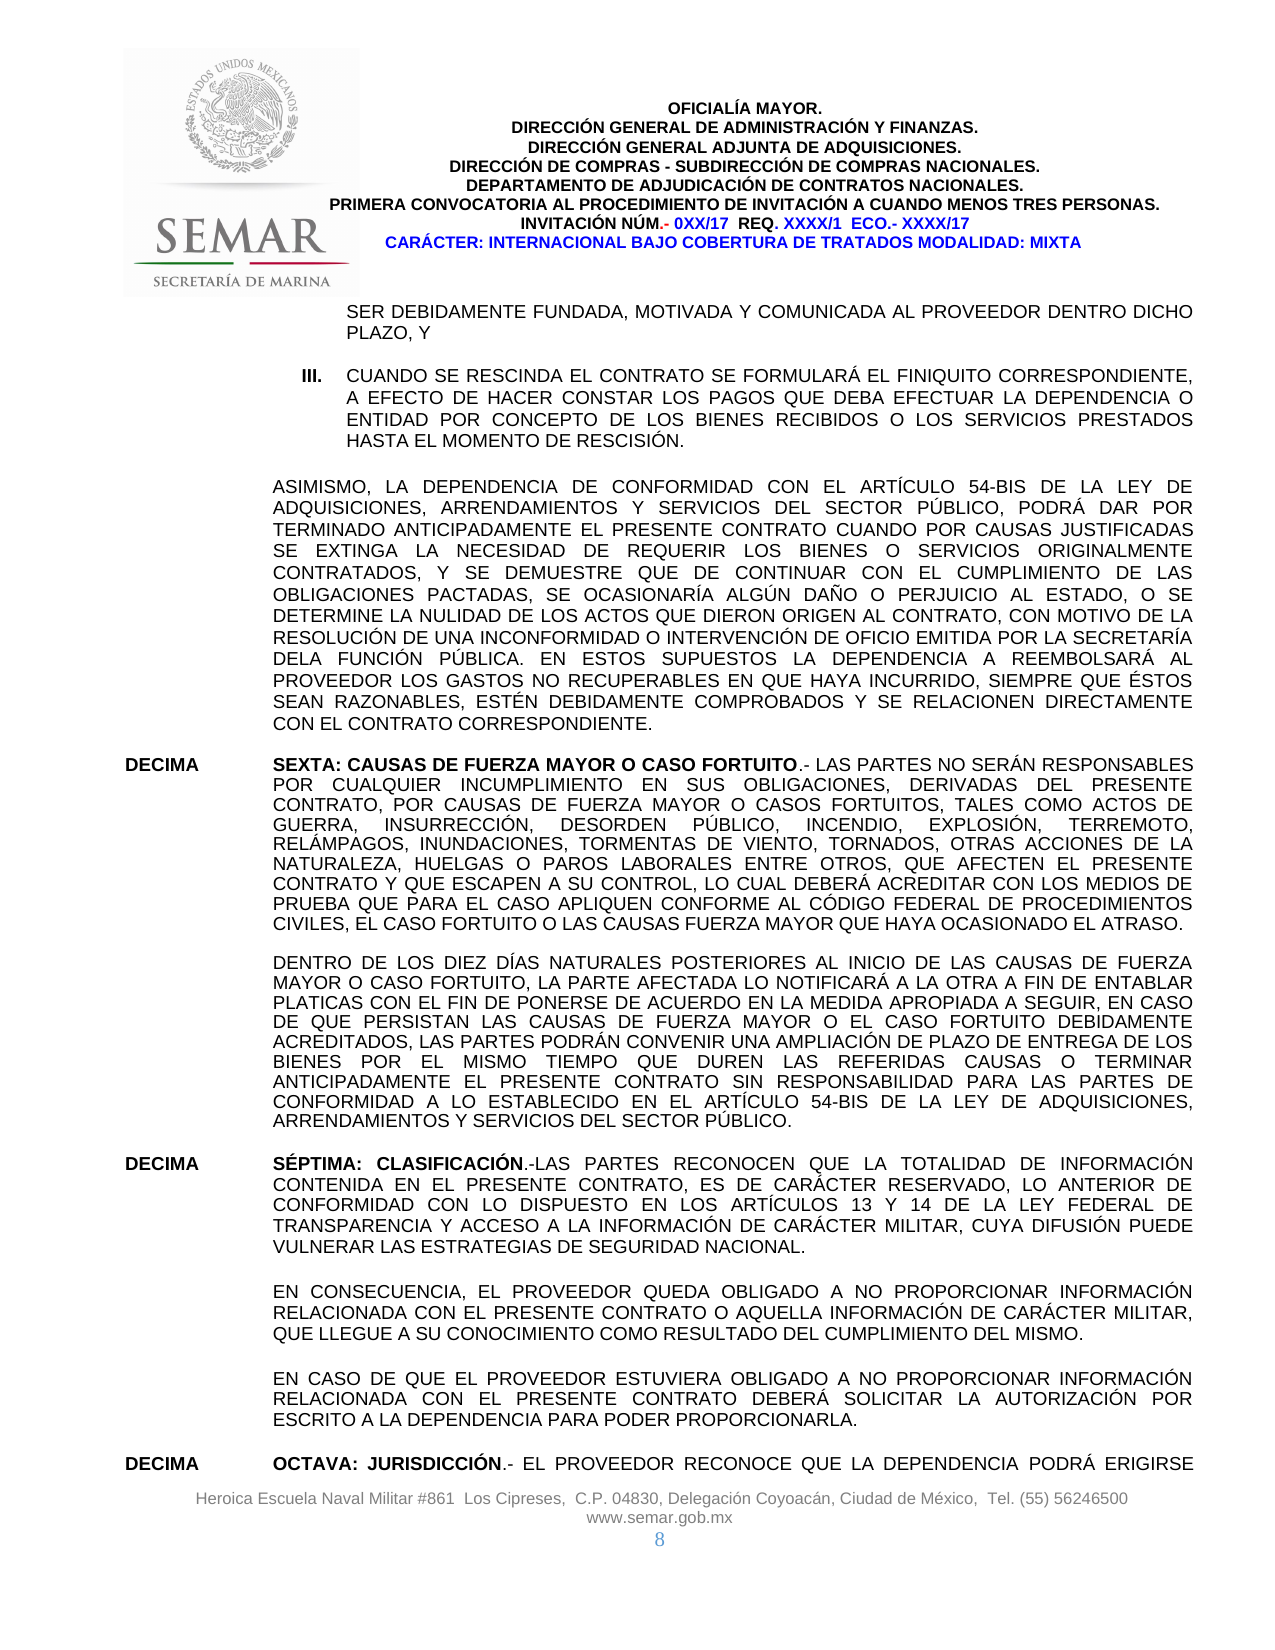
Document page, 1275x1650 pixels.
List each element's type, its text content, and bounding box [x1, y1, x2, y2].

text DECIMA SÉPTIMA: CLASIFICACIÓN.-LAS PARTES RECONOCEN QUE INFORMACIÓN CONTENIDA EN EL PRESENTE CONTRATO, ES DE CARÁCTER RESERVADO, LO ANTERIOR DE CONFORMIDAD CON LO DISPUESTO EN LOS ARTÍCULOS 13 Y 14 DE DE TRANSPARENCIA Y ACCESO A CARÁCTER MILITAR, CUYA DIFUSIÓN PUEDE VULNERAR LAS ESTRATEGIAS DE SEGURIDAD NACIONAL. [125, 1153, 1194, 1258]
text EN CASO DE QUE EL PROVEEDOR ESTUVIERA OBLIGADO A NO PROPORCIONAR INFORMACIÓN RELACIONADA CON EL PRESENTE CONTRATO DEBERÁ SOLICITAR ESCRITO A PODER PROPORCIONARLA. [154, 1368, 1194, 1431]
text EN CONSECUENCIA, EL PROVEEDOR QUEDA OBLIGADO A NO PROPORCIONAR INFORMACIÓN RELACIONADA CON EL PRESENTE CONTRATO O AQUELLA INFORMACIÓN DE CARÁCTER MILITAR, QUE LLEGUE A SU CONOCIMIENTO COMO RESULTADO DEL CUMPLIMIENTO DEL MISMO. [154, 1282, 1194, 1344]
text DENTRO DE LOS DIEZ DÍAS NATURALES POSTERIORES AL INICIO DE LAS CAUSAS DE FUERZA MAYOR O CASO FORTUITO, LO NOTIFICARÁ A FIN DE ENTABLAR PLATICAS CON EL FIN DE PONERSE DE ACUERDO EN A SEGUIR, EN CASO DE QUE PERSISTAN LAS CAUSAS DE FUERZA MAYOR O EL CASO FORTUITO DEBIDAMENTE ACREDITADOS, LAS PARTES PODRÁN CONVENIR UNA AMPLIACIÓN DE PLAZO DE ENTREGA DE LOS BIENES POR EL MISMO TIEMPO QUE DUREN LAS REFERIDAS CAUSAS O TERMINAR ANTICIPADAMENTE EL PRESENTE CONTRATO SIN RESPONSABILIDAD PARA LAS PARTES DE CONFORMIDAD A LO ESTABLECIDO EN EL ARTÍCULO 54-BIS DE ADQUISICIONES, ARRENDAMIENTOS Y SERVICIOS DEL SECTOR PÚBLICO. [125, 954, 1194, 1132]
text DECIMA SEXTA: CAUSAS DE FUERZA MAYOR O CASO FORTUITO.- LAS PARTES NO SERÁN RESPONSABLES POR CUALQUIER INCUMPLIMIENTO EN SUS OBLIGACIONES, DERIVADAS DEL PRESENTE CONTRATO, POR CAUSAS DE FUERZA MAYOR O CASOS FORTUITOS, TALES COMO ACTOS DE GUERRA, INSURRECCIÓN, DESORDEN PÚBLICO, INCENDIO, EXPLOSIÓN, TERREMOTO, RELÁMPAGOS, INUNDACIONES, TORMENTAS DE VIENTO, TORNADOS, OTRAS ACCIONES DE , HUELGAS O PAROS LABORALES ENTRE OTROS, QUE AFECTEN EL PRESENTE CONTRATO Y QUE ESCAPEN A SU CONTROL, LO CUAL DEBERÁ ACREDITAR CON LOS MEDIOS DE PRUEBA QUE PARA EL CASO APLIQUEN CONFORME AL CÓDIGO FEDERAL DE PROCEDIMIENTOS CIVILES, EL CASO FORTUITO O LAS CAUSAS FUERZA MAYOR QUE HAYA OCASIONADO EL ATRASO. [125, 756, 1194, 934]
text III. CUANDO SE RESCINDA EL CONTRATO SE FORMULARÁ EL FINIQUITO CORRESPONDIENTE, A EFECTO DE HACER CONSTAR LOS PAGOS QUE DEBA EFECTUAR ENTIDAD POR CONCEPTO DE LOS BIENES RECIBIDOS O LOS SERVICIOS PRESTADOS HASTA EL MOMENTO DE RESCISIÓN. [301, 365, 1194, 451]
picture [123, 48, 360, 297]
text ASIMISMO, CONFORMIDAD CON EL ARTÍCULO 54-BIS DE ADQUISICIONES, ARRENDAMIENTOS Y SERVICIOS DEL SECTOR PÚBLICO, PODRÁ DAR POR TERMINADO ANTICIPADAMENTE EL PRESENTE CONTRATO CUANDO POR CAUSAS JUSTIFICADAS SE EXTINGA REQUERIR LOS BIENES O SERVICIOS ORIGINALMENTE CONTRATADOS, Y SE DEMUESTRE QUE DE CONTINUAR CON EL CUMPLIMIENTO DE LAS OBLIGACIONES PACTADAS, SE OCASIONARÍA ALGÚN DAÑO O PERJUICIO AL ESTADO, O SE DETERMINE LOS ACTOS QUE DIERON ORIGEN AL CONTRATO, CON MOTIVO DE UNA INCONFORMIDAD O INTERVENCIÓN DE OFICIO EMITIDA POR EN ESTOS SUPUESTOS REEMBOLSARÁ AL PROVEEDOR LOS GASTOS NO RECUPERABLES EN QUE HAYA INCURRIDO, SIEMPRE QUE ÉSTOS SEAN RAZONABLES, ESTÉN DEBIDAMENTE COMPROBADOS Y SE RELACIONEN DIRECTAMENTE CON EL CONTRATO CORRESPONDIENTE. [272, 476, 1194, 734]
